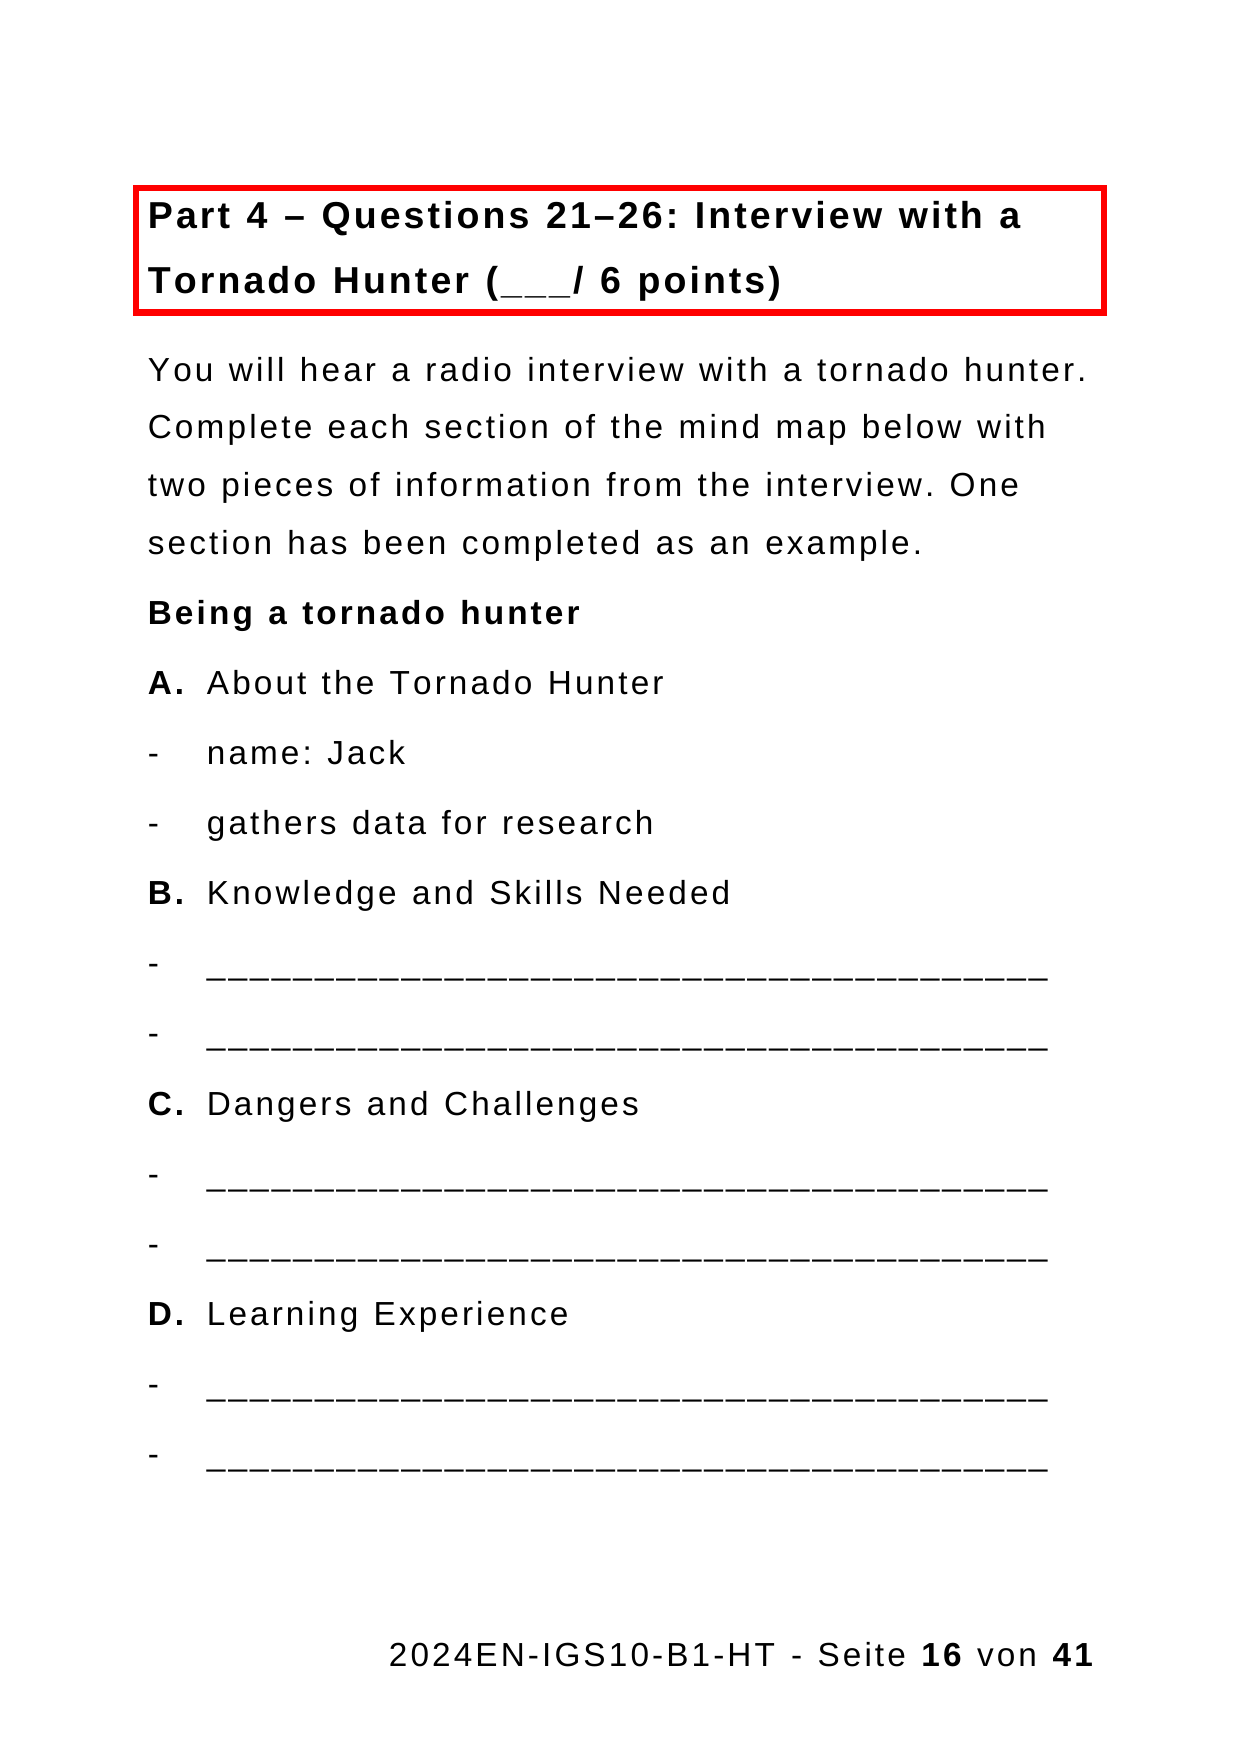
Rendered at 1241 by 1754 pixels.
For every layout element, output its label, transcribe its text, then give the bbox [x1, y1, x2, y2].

list - gathers data for research [148, 803, 1093, 842]
list A. About the Tornado Hunter [148, 663, 1093, 701]
list - name: Jack [148, 733, 1093, 771]
text Being a tornado hunter [148, 593, 1093, 631]
list D. Learning Experience [148, 1294, 1093, 1332]
list - _______________________________________ [148, 1224, 1093, 1262]
list - _______________________________________ [148, 1154, 1093, 1192]
list - _______________________________________ [148, 943, 1093, 982]
list - _______________________________________ [148, 1364, 1093, 1402]
list - _______________________________________ [148, 1434, 1093, 1472]
list B. Knowledge and Skills Needed [148, 873, 1093, 912]
list C. Dangers and Challenges [148, 1083, 1093, 1122]
list - _______________________________________ [148, 1013, 1093, 1052]
subtitle Part 4 – Questions 21–26: Interview with a Tornado Hunter (___/ 6 points) [139, 191, 1101, 309]
text You will hear a radio interview with a tornado hunter. Complete each section of the mind map below with two pieces of information from the interview. One section has been completed as an example. [148, 350, 1093, 561]
